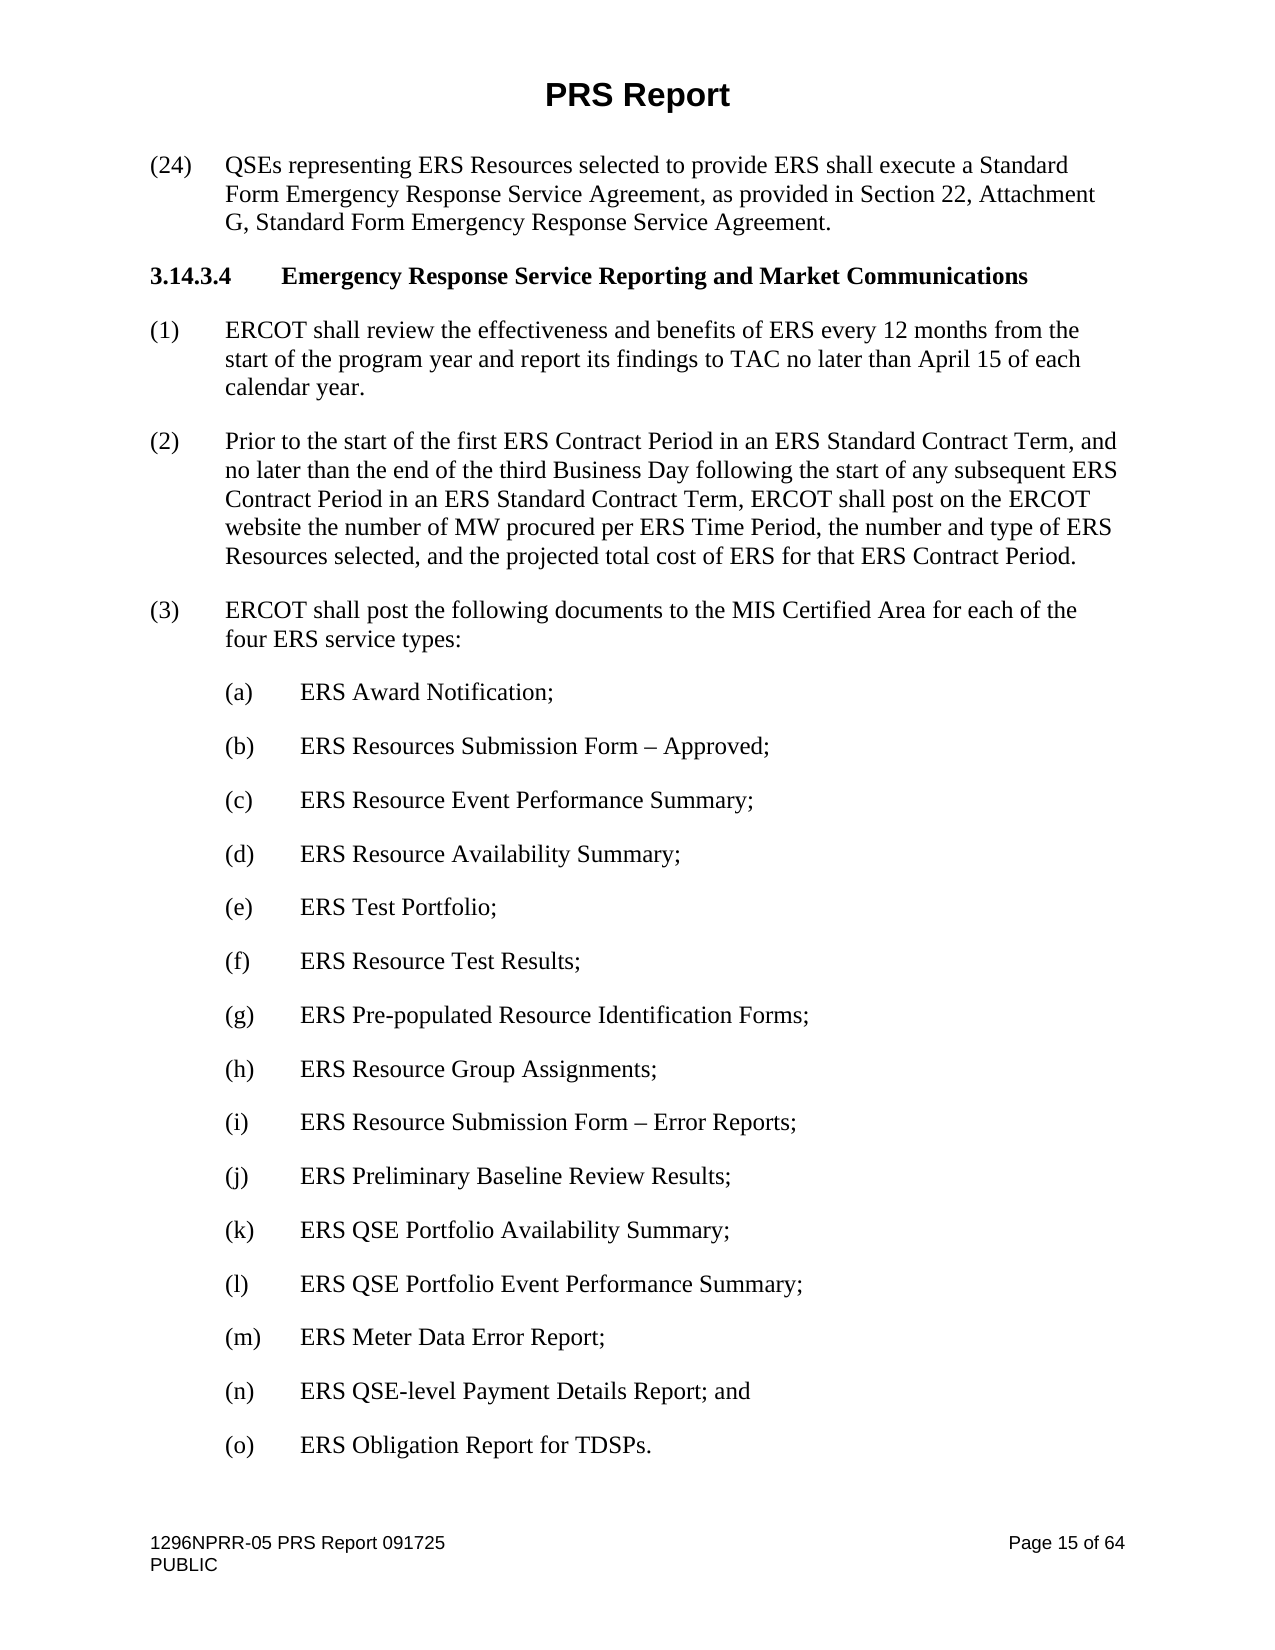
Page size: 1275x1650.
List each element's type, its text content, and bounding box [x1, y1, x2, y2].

text (e) ERS Test Portfolio; [225, 892, 1125, 921]
text (a) ERS Award Notification; [225, 677, 1125, 706]
text (d) ERS Resource Availability Summary; [225, 839, 1125, 867]
text (2) Prior to the start of the first ERS Contract Period in an ERS Standard Contract Term, and no later than the end of the third Business Day following the start of any subsequent ERS Contract Period in an ERS Standard Contract Term, ERCOT shall post on the ERCOT website the number of MW procured per ERS Time Period, the number and type of ERS Resources selected, and the projected total cost of ERS for that ERS Contract Period. [150, 426, 1125, 570]
text (3) ERCOT shall post the following documents to the MIS Certified Area for each of the four ERS service types: [150, 595, 1125, 652]
text (b) ERS Resources Submission Form – Approved; [225, 731, 1125, 760]
text (j) ERS Preliminary Baseline Review Results; [225, 1161, 1125, 1190]
text (1) ERCOT shall review the effectiveness and benefits of ERS every 12 months from the start of the program year and report its findings to TAC no later than April 15 of each calendar year. [150, 315, 1125, 401]
text (c) ERS Resource Event Performance Summary; [225, 785, 1125, 814]
text (f) ERS Resource Test Results; [225, 946, 1125, 975]
text (n) ERS QSE-level Payment Details Report; and [225, 1376, 1125, 1405]
text (24) QSEs representing ERS Resources selected to provide ERS shall execute a Standard Form Emergency Response Service Agreement, as provided in Section 22, Attachment G, Standard Form Emergency Response Service Agreement. [150, 150, 1125, 236]
text (i) ERS Resource Submission Form – Error Reports; [225, 1107, 1125, 1136]
text (m) ERS Meter Data Error Report; [225, 1322, 1125, 1351]
text (o) ERS Obligation Report for TDSPs. [225, 1430, 1125, 1459]
text (h) ERS Resource Group Assignments; [225, 1054, 1125, 1082]
text 3.14.3.4 Emergency Response Service Reporting and Market Communications [150, 261, 1125, 290]
text (l) ERS QSE Portfolio Event Performance Summary; [225, 1269, 1125, 1297]
text (k) ERS QSE Portfolio Availability Summary; [225, 1215, 1125, 1244]
text (g) ERS Pre-populated Resource Identification Forms; [225, 1000, 1125, 1029]
